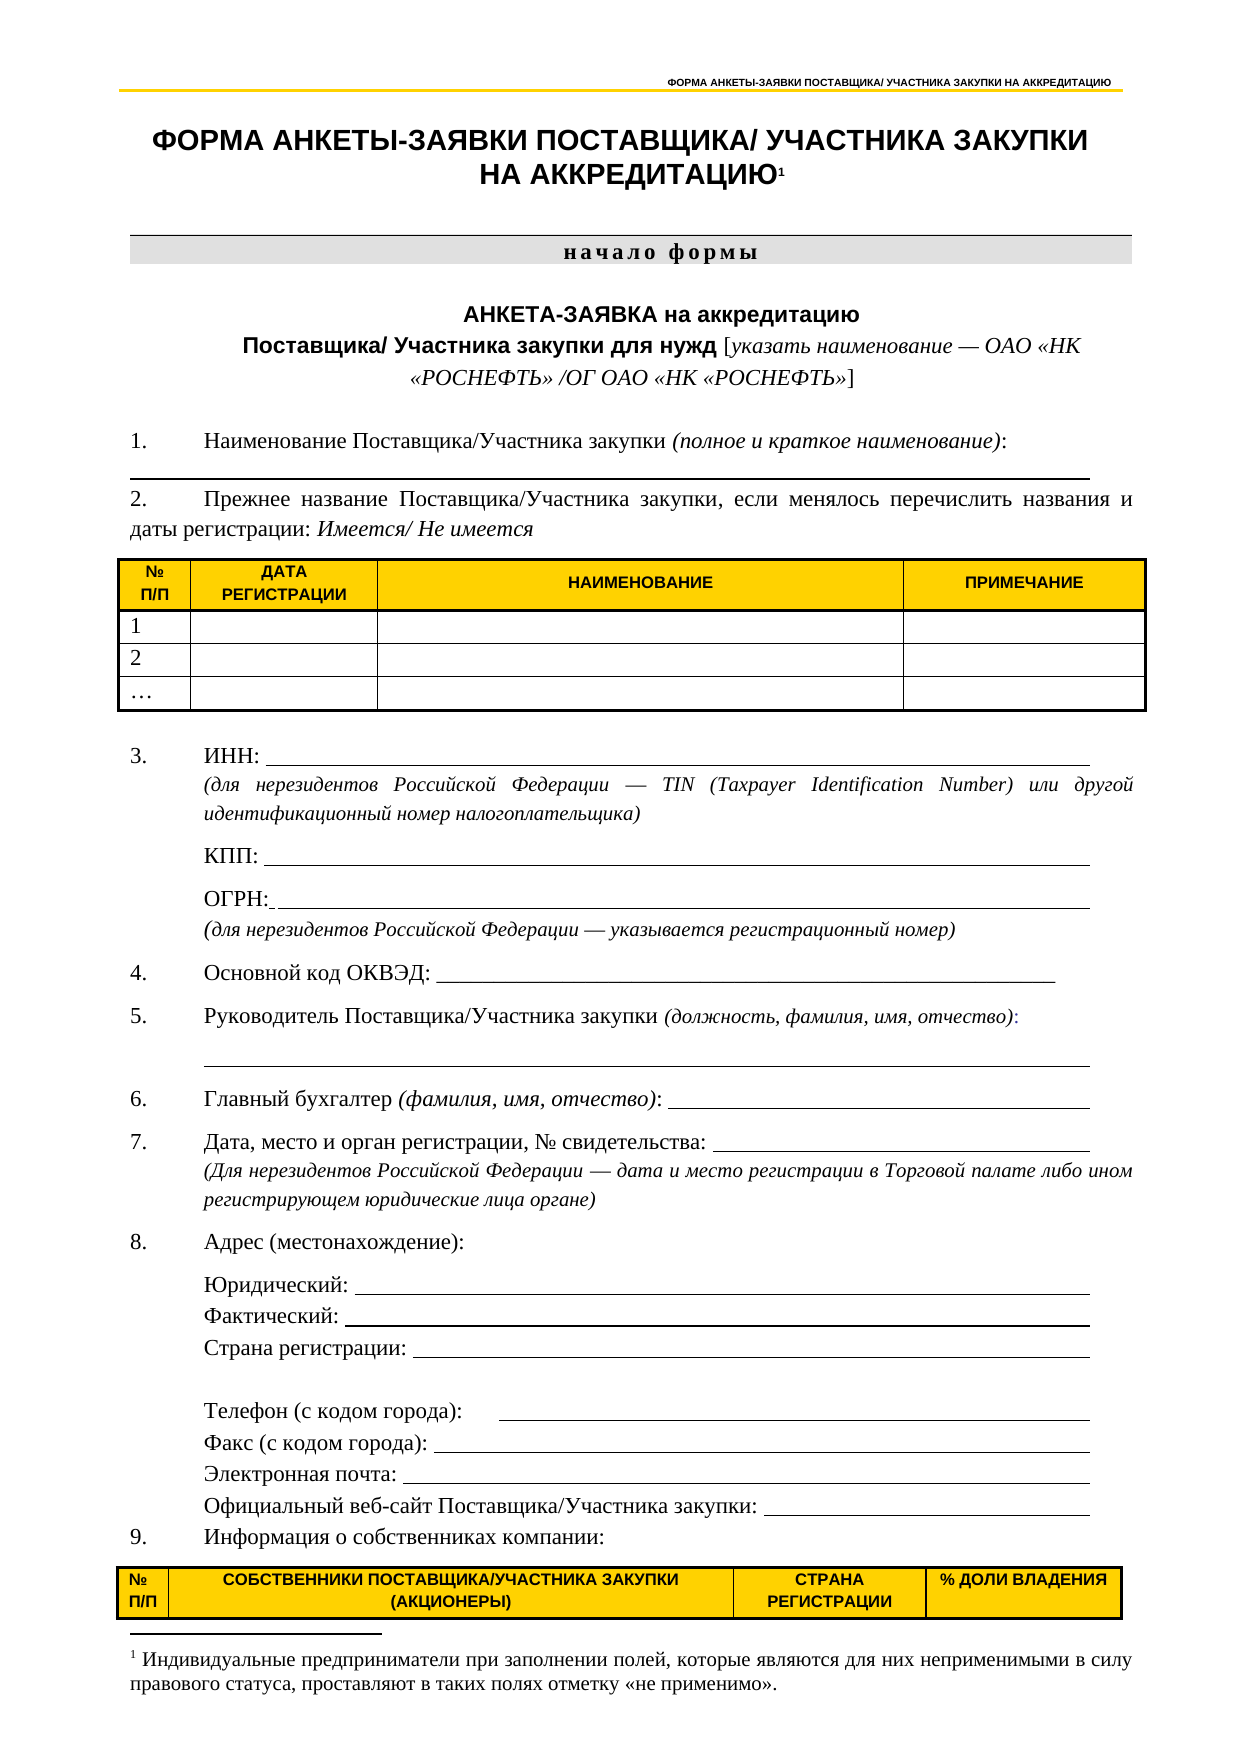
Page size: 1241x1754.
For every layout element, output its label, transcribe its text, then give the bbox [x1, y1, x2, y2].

text (для нерезидентов Российской Федерации — указывается регистрационный номер) [204, 915, 1134, 942]
table_cell [904, 644, 1144, 676]
table_header Страна регистрации [734, 1569, 925, 1617]
list Наименование Поставщика/Участника закупки (полное и краткое наименование): [130, 427, 1134, 453]
table_cell [378, 677, 903, 708]
table_header № п/п [120, 561, 190, 609]
list Руководитель Поставщика/Участника закупки (должность, фамилия, имя, отчество): [130, 1002, 1134, 1028]
list Главный бухгалтер (фамилия, имя, отчество): [130, 1085, 1134, 1111]
text Страна регистрации: [204, 1334, 1134, 1360]
table_cell [378, 644, 903, 676]
table_header № п/п [119, 1569, 168, 1617]
table_cell [904, 677, 1144, 708]
text Фактический: [204, 1302, 1134, 1329]
table_header Наименование [378, 561, 903, 609]
text Официальный веб-сайт Поставщика/Участника закупки: [204, 1492, 1134, 1518]
text АНКЕТА-ЗАЯВКА на аккредитацию [130, 301, 1134, 327]
table_cell [904, 612, 1144, 643]
list ИНН: [130, 742, 1134, 768]
table_header Дата регистрации [191, 561, 377, 609]
table_header Примечание [904, 561, 1144, 609]
text Форма анкеты-заявки поставщика/ Участника закупки на аккредитацию [130, 123, 1134, 191]
table_cell … [120, 677, 190, 708]
text КПП: [204, 842, 1134, 869]
list Дата, место и орган регистрации, № свидетельства: [130, 1128, 1134, 1154]
list Основной код ОКВЭД: ______________________________________________________ [130, 959, 1134, 986]
list Прежнее название Поставщика/Участника закупки, если менялось перечислить названия и даты регистрации: Имеется/ Не имеется [130, 485, 1134, 542]
text Телефон (с кодом города): [204, 1397, 1134, 1423]
table_cell 1 [120, 612, 190, 643]
table_cell [191, 612, 377, 643]
table_cell [378, 612, 903, 643]
text (для нерезидентов Российской Федерации — TIN (Taxpayer Identification Number) или другой идентификационный номер налогоплательщика) [204, 772, 1134, 825]
text Юридический: [204, 1271, 1134, 1297]
list Информация о собственниках компании: [130, 1523, 1134, 1550]
table_cell [191, 644, 377, 676]
text Факс (с кодом города): [204, 1429, 1134, 1455]
text начало формы [130, 236, 1132, 264]
text Электронная почта: [204, 1460, 1134, 1487]
list Адрес (местонахождение): [130, 1228, 1134, 1254]
table_header % доли владения [927, 1569, 1120, 1617]
text (Для нерезидентов Российской Федерации — дата и место регистрации в Торговой палате либо ином регистрирующем юридические лица органе) [204, 1158, 1134, 1211]
text Поставщика/ Участника закупки для нужд [указать наименование — ОАО «НК «РОСНЕФТЬ» /ОГ ОАО «НК «РОСНЕФТЬ»] [130, 332, 1134, 390]
table_cell 2 [120, 644, 190, 676]
table_cell [191, 677, 377, 708]
text ОГРН: [204, 885, 1134, 911]
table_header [169, 1569, 733, 1617]
